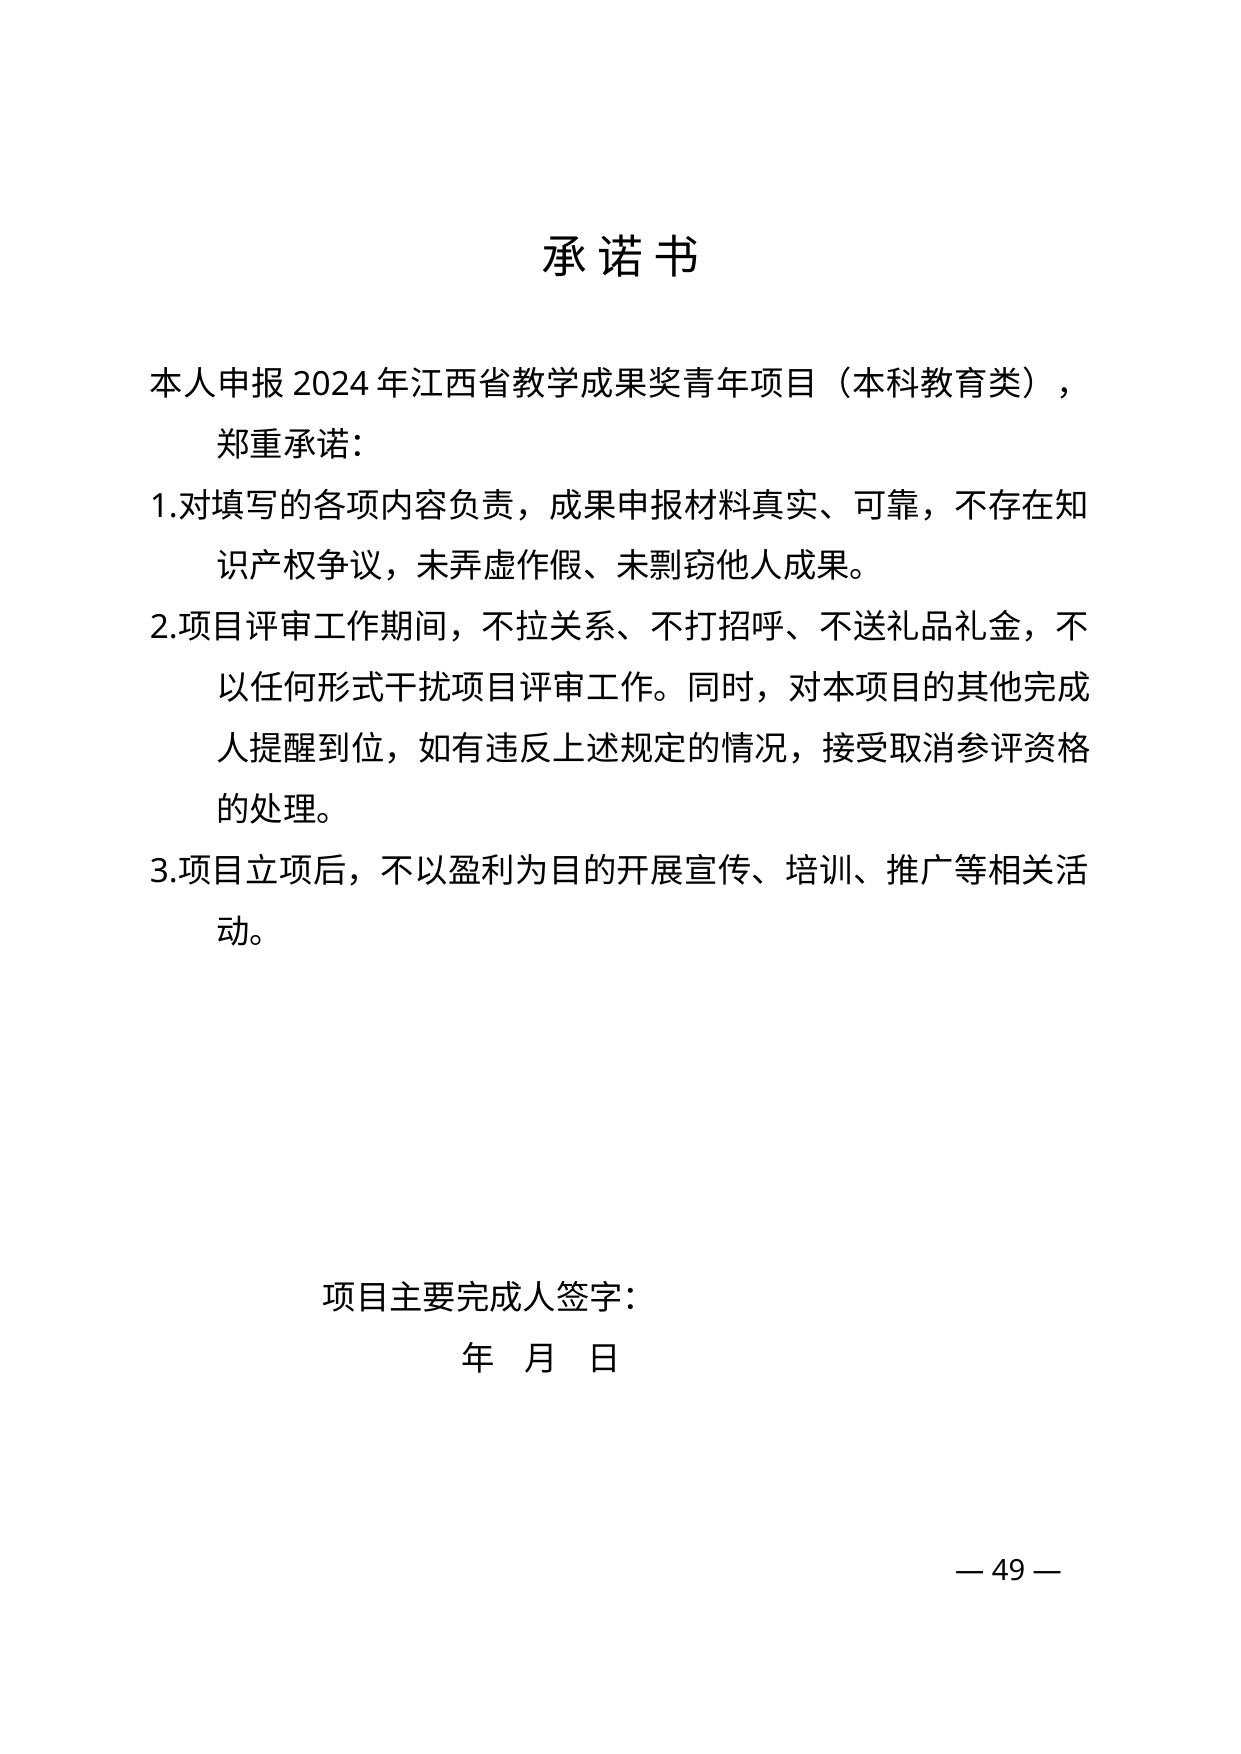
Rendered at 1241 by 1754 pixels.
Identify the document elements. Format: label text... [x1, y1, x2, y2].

text 本人申报2024年江西省教学成果奖青年项目（本科教育类），郑重承诺： [149, 346, 1091, 468]
text 1.对填写的各项内容负责，成果申报材料真实、可靠，不存在知识产权争议，未弄虚作假、未剽窃他人成果。 [149, 468, 1091, 590]
text 2.项目评审工作期间，不拉关系、不打招呼、不送礼品礼金，不以任何形式干扰项目评审工作。同时，对本项目的其他完成人提醒到位，如有违反上述规定的情况，接受取消参评资格的处理。 [149, 590, 1091, 834]
text 3.项目立项后，不以盈利为目的开展宣传、培训、推广等相关活动。 [149, 834, 1091, 956]
text 项目主要完成人签字： [149, 1260, 1091, 1321]
text 承 诺 书 [149, 224, 1091, 285]
text 年 月 日 [149, 1321, 1091, 1382]
